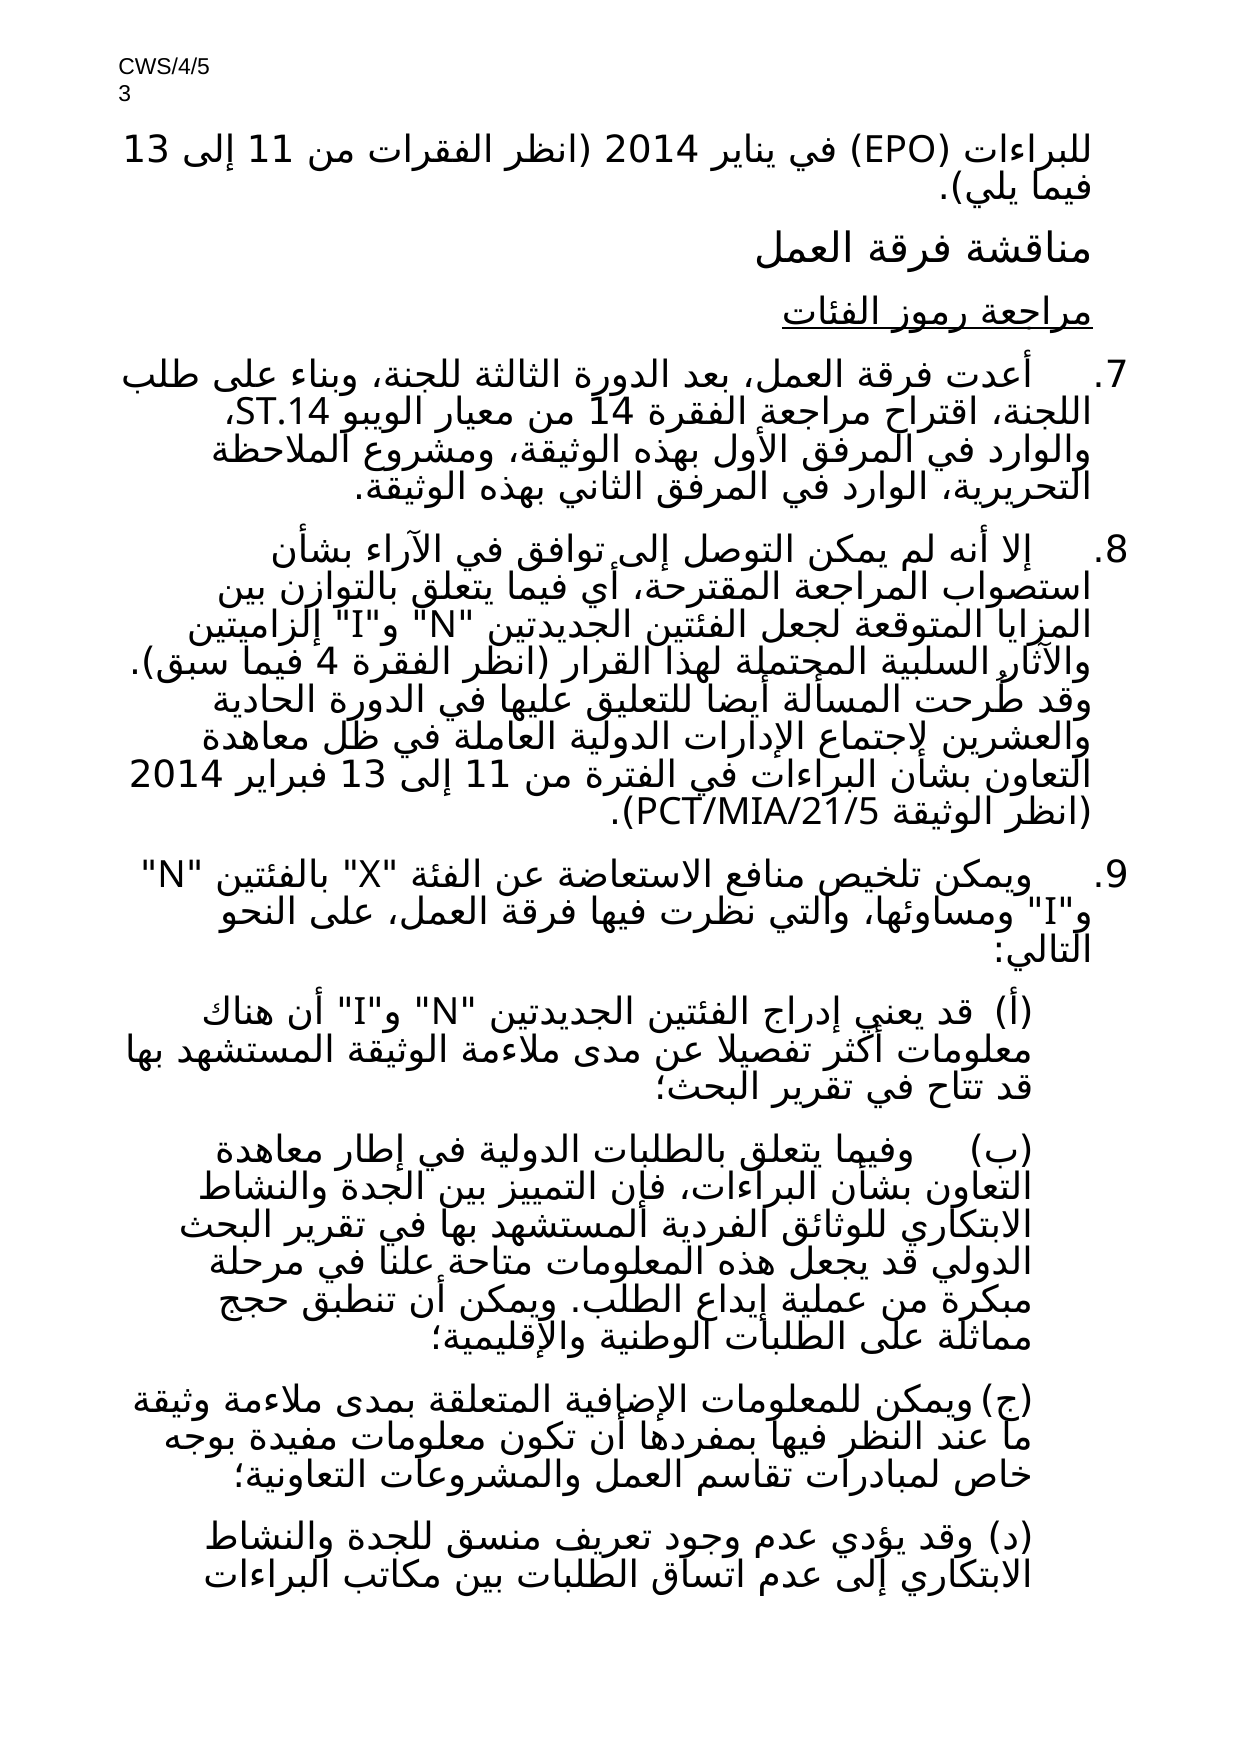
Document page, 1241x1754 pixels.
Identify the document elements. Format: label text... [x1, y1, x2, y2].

list مناقشة فرقة العمل [118, 232, 1092, 270]
list (أ) قد يعني إدراج الفئتين الجديدتين "N" و"I" أن هناك معلومات أكثر تفصيلا عن مدى ملاءمة الوثيقة المستشهد بها قد تتاح في تقرير البحث؛ [118, 995, 1033, 1107]
text إلا أنه لم يمكن التوصل إلى توافق في الآراء بشأن استصواب المراجعة المقترحة، أي فيما يتعلق بالتوازن بين المزايا المتوقعة لجعل الفئتين الجديدتين "N" و"I" إلزاميتين والآثار السلبية المحتملة لهذا القرار (انظر الفقرة 4 فيما سبق). وقد طُرحت المسألة أيضا للتعليق عليها في الدورة الحادية والعشرين لاجتماع الإدارات الدولية العاملة في ظل معاهدة التعاون بشأن البراءات في الفترة من 11 إلى 13 فبراير 2014 (انظر الوثيقة PCT/MIA/21/5). [118, 532, 1092, 832]
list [118, 1520, 1033, 1595]
text ويمكن تلخيص منافع الاستعاضة عن الفئة "X" بالفئتين "N" و"I" ومساوئها، والتي نظرت فيها فرقة العمل، على النحو التالي: [118, 857, 1092, 970]
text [118, 132, 1092, 207]
list (ب) وفيما يتعلق بالطلبات الدولية في إطار معاهدة التعاون بشأن البراءات، فإن التمييز بين الجدة والنشاط الابتكاري للوثائق الفردية المستشهد بها في تقرير البحث الدولي قد يجعل هذه المعلومات متاحة علنا في مرحلة مبكرة من عملية إيداع الطلب. ويمكن أن تنطبق حجج مماثلة على الطلبات الوطنية والإقليمية؛ [118, 1132, 1033, 1357]
text أعدت فرقة العمل، بعد الدورة الثالثة للجنة، وبناء على طلب اللجنة، اقتراح مراجعة الفقرة 14 من معيار الويبو ST.14، والوارد في المرفق الأول بهذه الوثيقة، ومشروع الملاحظة التحريرية، الوارد في المرفق الثاني بهذه الوثيقة. [118, 357, 1092, 507]
list (ج) ويمكن للمعلومات الإضافية المتعلقة بمدى ملاءمة وثيقة ما عند النظر فيها بمفردها أن تكون معلومات مفيدة بوجه خاص لمبادرات تقاسم العمل والمشروعات التعاونية؛ [118, 1382, 1033, 1495]
list مراجعة رموز الفئات [118, 295, 1092, 332]
